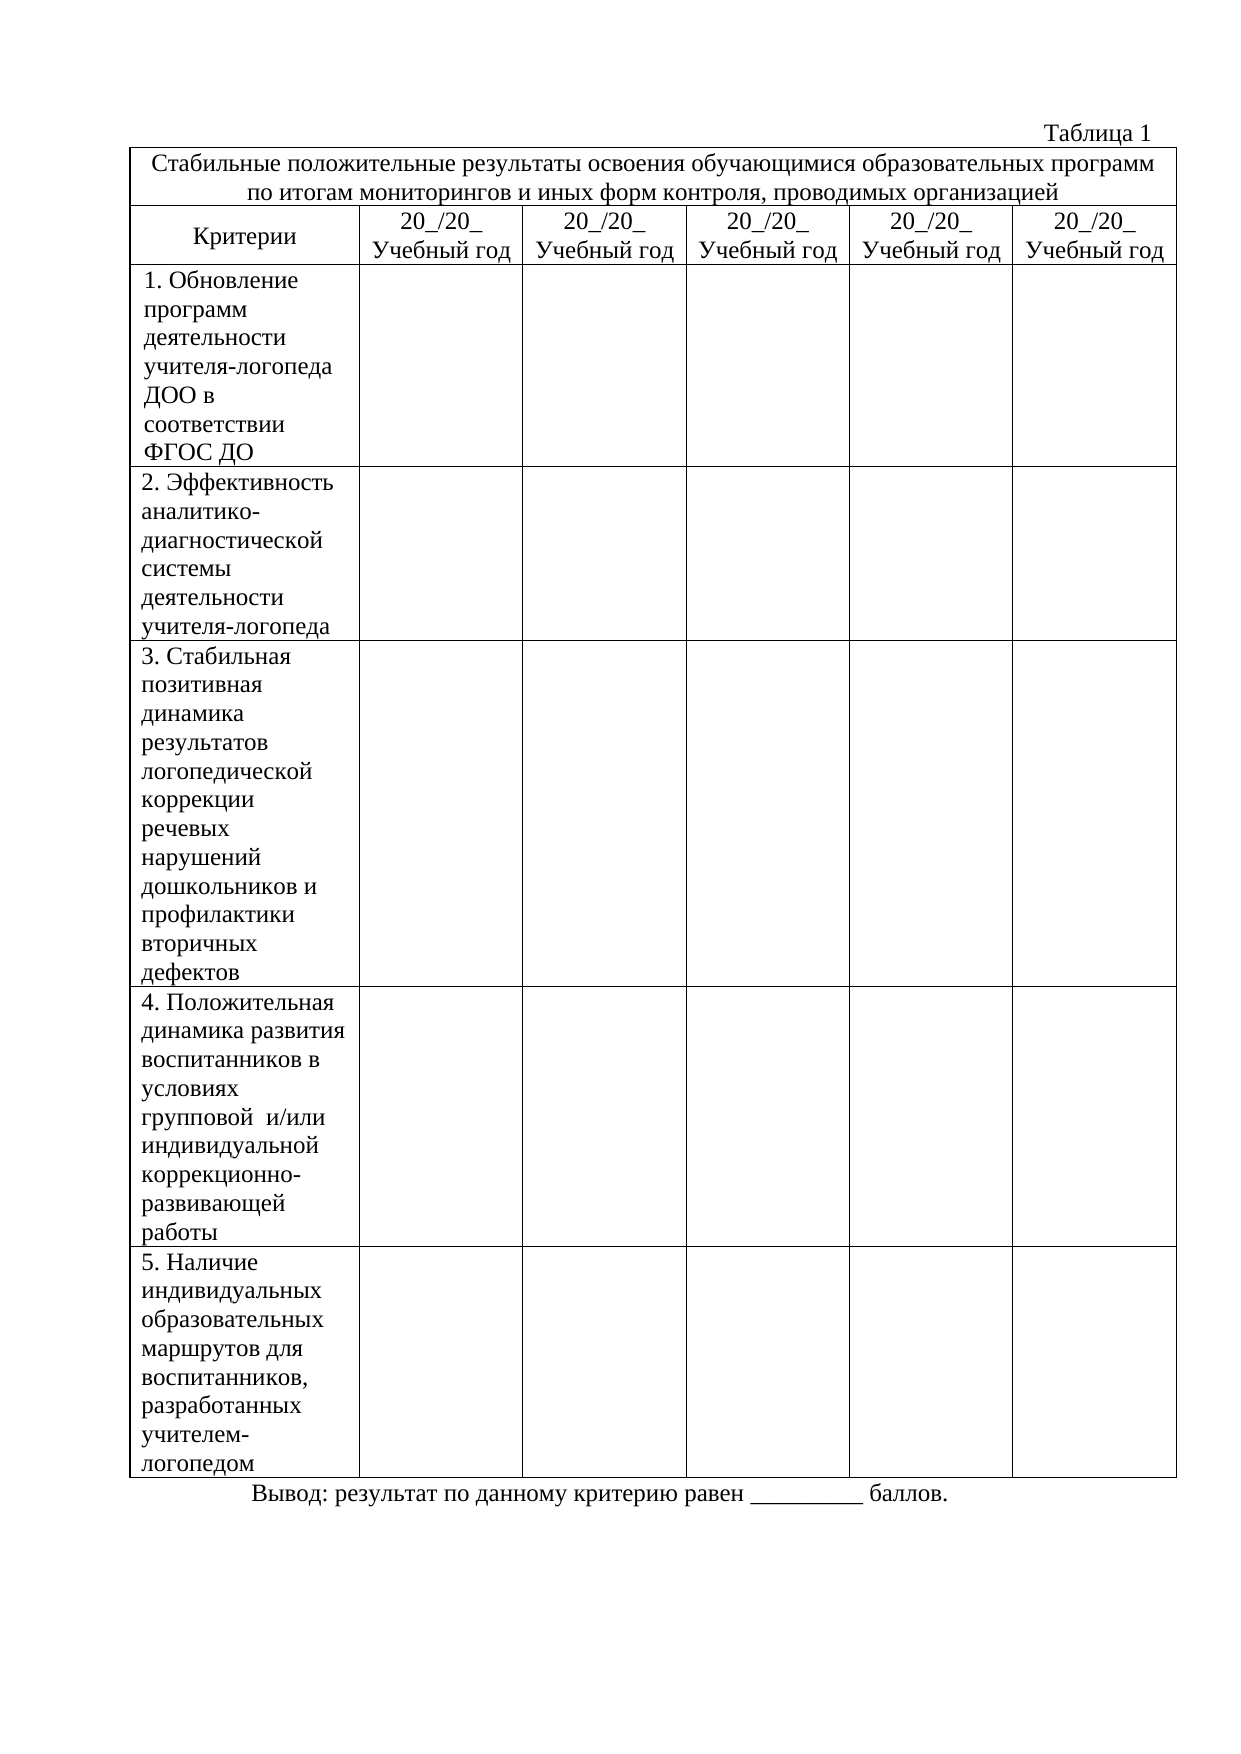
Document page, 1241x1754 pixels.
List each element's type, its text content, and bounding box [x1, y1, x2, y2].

text Таблица 1 [177, 118, 1152, 147]
table_cell [360, 467, 522, 640]
table_cell 3. Стабильная позитивная динамика результатов логопедической коррекции речевых нарушений дошкольников и профилактики вторичных дефектов [131, 641, 359, 986]
table_cell [687, 641, 849, 986]
table_cell 20_/20_ Учебный год [1013, 206, 1176, 264]
table_cell [687, 987, 849, 1246]
table_cell 20_/20_ Учебный год [850, 206, 1012, 264]
table_cell [850, 1247, 1012, 1477]
table_cell [1013, 265, 1176, 466]
table_cell [687, 265, 849, 466]
table_cell [850, 641, 1012, 986]
table_cell [1013, 1247, 1176, 1477]
table_cell [1013, 641, 1176, 986]
table_cell 1. Обновление программ деятельности учителя-логопеда ДОО в соответствии ФГОС ДО [131, 265, 359, 466]
table_cell [523, 987, 686, 1246]
table_cell Критерии [131, 206, 359, 264]
table_cell [687, 1247, 849, 1477]
table_cell 20_/20_ Учебный год [687, 206, 849, 264]
table_cell [523, 265, 686, 466]
table_cell [523, 1247, 686, 1477]
table_cell 4. Положительная динамика развития воспитанников в условиях групповой и/или индивидуальной коррекционно-развивающей работы [131, 987, 359, 1246]
table_cell [687, 467, 849, 640]
table_cell 2. Эффективность аналитико-диагностической системы деятельности учителя-логопеда [131, 467, 359, 640]
text Вывод: результат по данному критерию равен _________ баллов. [177, 1478, 1152, 1506]
table_header Стабильные положительные результаты освоения обучающимися образовательных программ по итогам мониторингов и иных форм контроля, проводимых организацией [131, 148, 1176, 205]
table_cell [523, 467, 686, 640]
table_cell 20_/20_ Учебный год [523, 206, 686, 264]
table_cell [850, 987, 1012, 1246]
table_cell 20_/20_ Учебный год [360, 206, 522, 264]
table_cell [523, 641, 686, 986]
table_cell [1013, 987, 1176, 1246]
table_cell [360, 987, 522, 1246]
table_cell [850, 265, 1012, 466]
table_cell [1013, 467, 1176, 640]
table_cell [360, 265, 522, 466]
table_cell [850, 467, 1012, 640]
table_cell [360, 641, 522, 986]
table_cell 5. Наличие индивидуальных образовательных маршрутов для воспитанников, разработанных учителем-логопедом [131, 1247, 359, 1477]
table_cell [360, 1247, 522, 1477]
